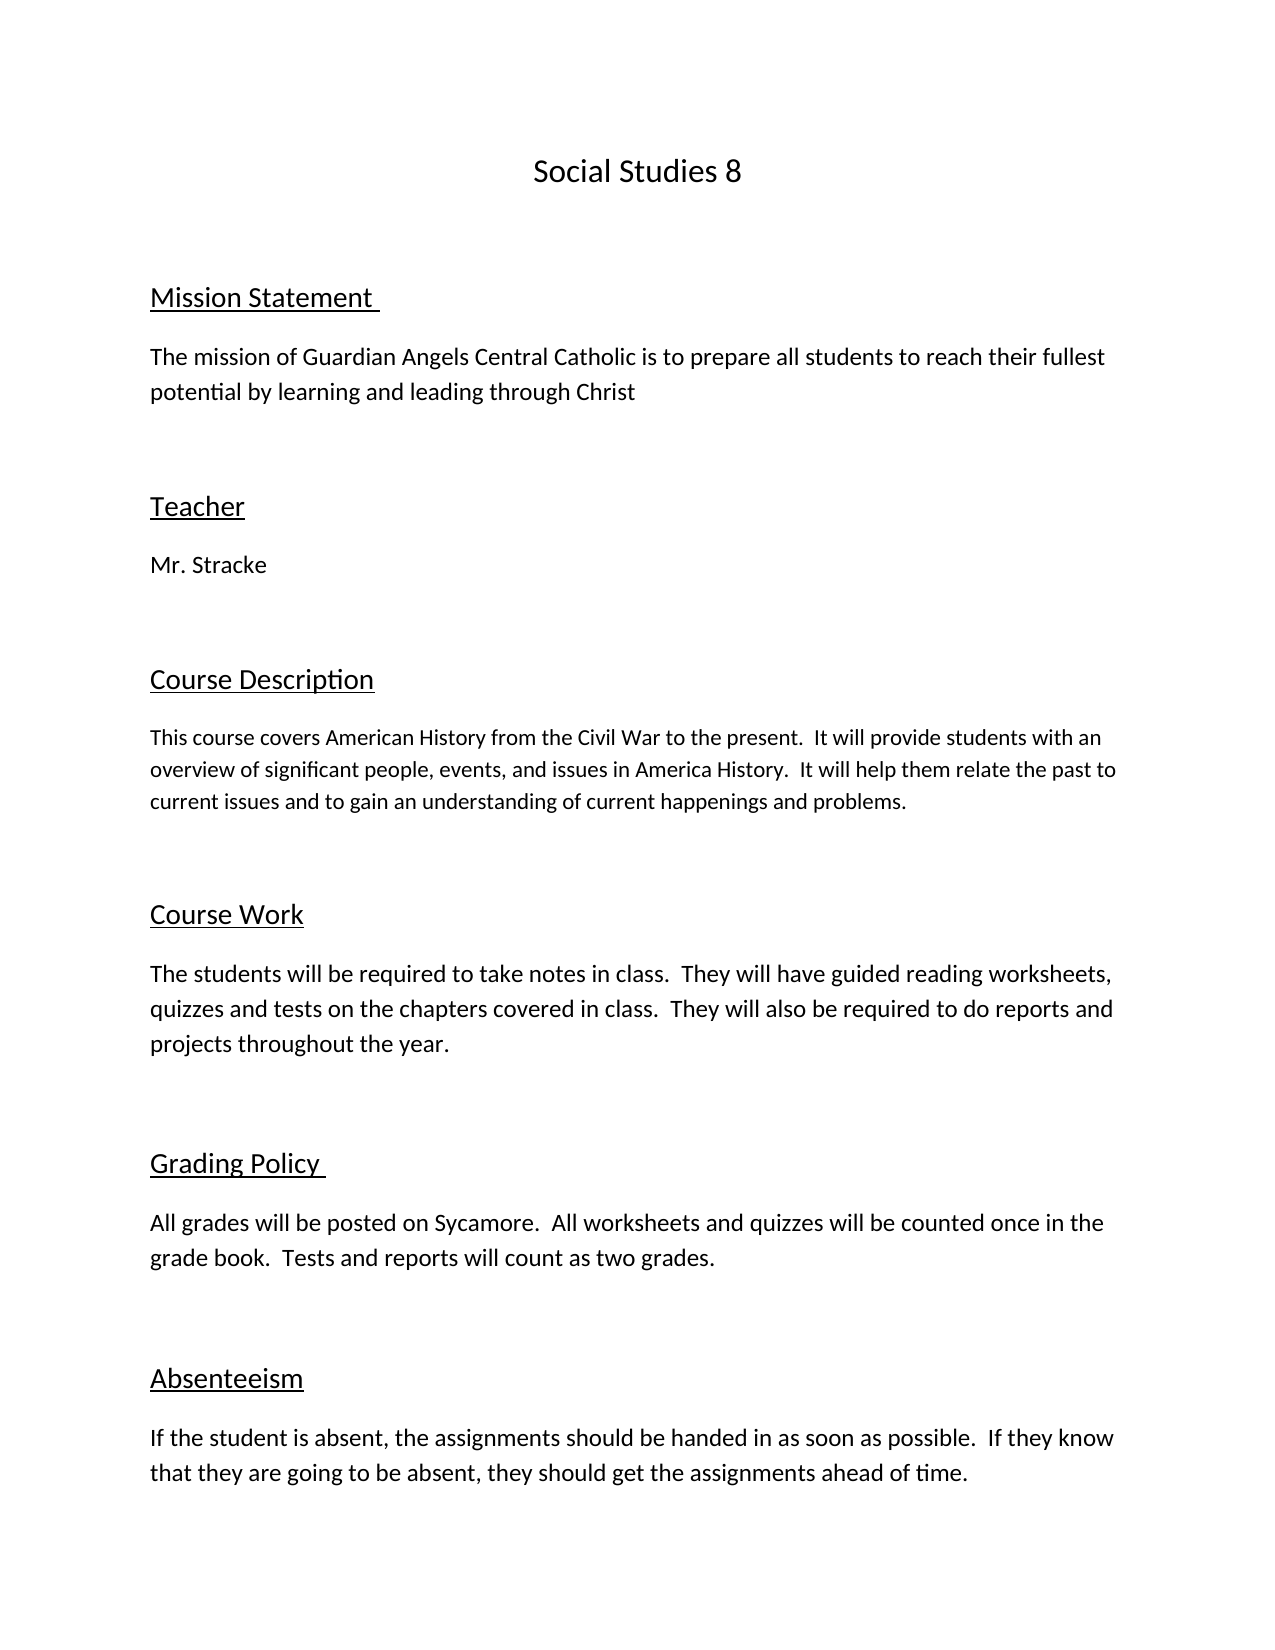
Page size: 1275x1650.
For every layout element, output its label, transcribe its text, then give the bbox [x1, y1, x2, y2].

text If the student is absent, the assignments should be handed in as soon as possible. If they know that they are going to be absent, they should get the assignments ahead of time. [150, 1422, 1125, 1487]
text Absenteeism [150, 1360, 1125, 1396]
text Course Work [150, 896, 1125, 932]
text This course covers American History from the Civil War to the present. It will provide students with an overview of significant people, events, and issues in America History. It will help them relate the past to current issues and to gain an understanding of current happenings and problems. [150, 723, 1125, 815]
text Mission Statement [150, 279, 1125, 315]
text The mission of Guardian Angels Central Catholic is to prepare all students to reach their fullest potential by learning and leading through Christ [150, 341, 1125, 407]
text Mr. Stracke [150, 549, 1125, 580]
text Course Description [150, 661, 1125, 697]
text Social Studies 8 [150, 150, 1125, 191]
text Teacher [150, 488, 1125, 523]
text The students will be required to take notes in class. They will have guided reading worksheets, quizzes and tests on the chapters covered in class. They will also be required to do reports and projects throughout the year. [150, 958, 1125, 1058]
text All grades will be posted on Sycamore. All worksheets and quizzes will be counted once in the grade book. Tests and reports will count as two grades. [150, 1207, 1125, 1273]
text Grading Policy [150, 1146, 1125, 1181]
